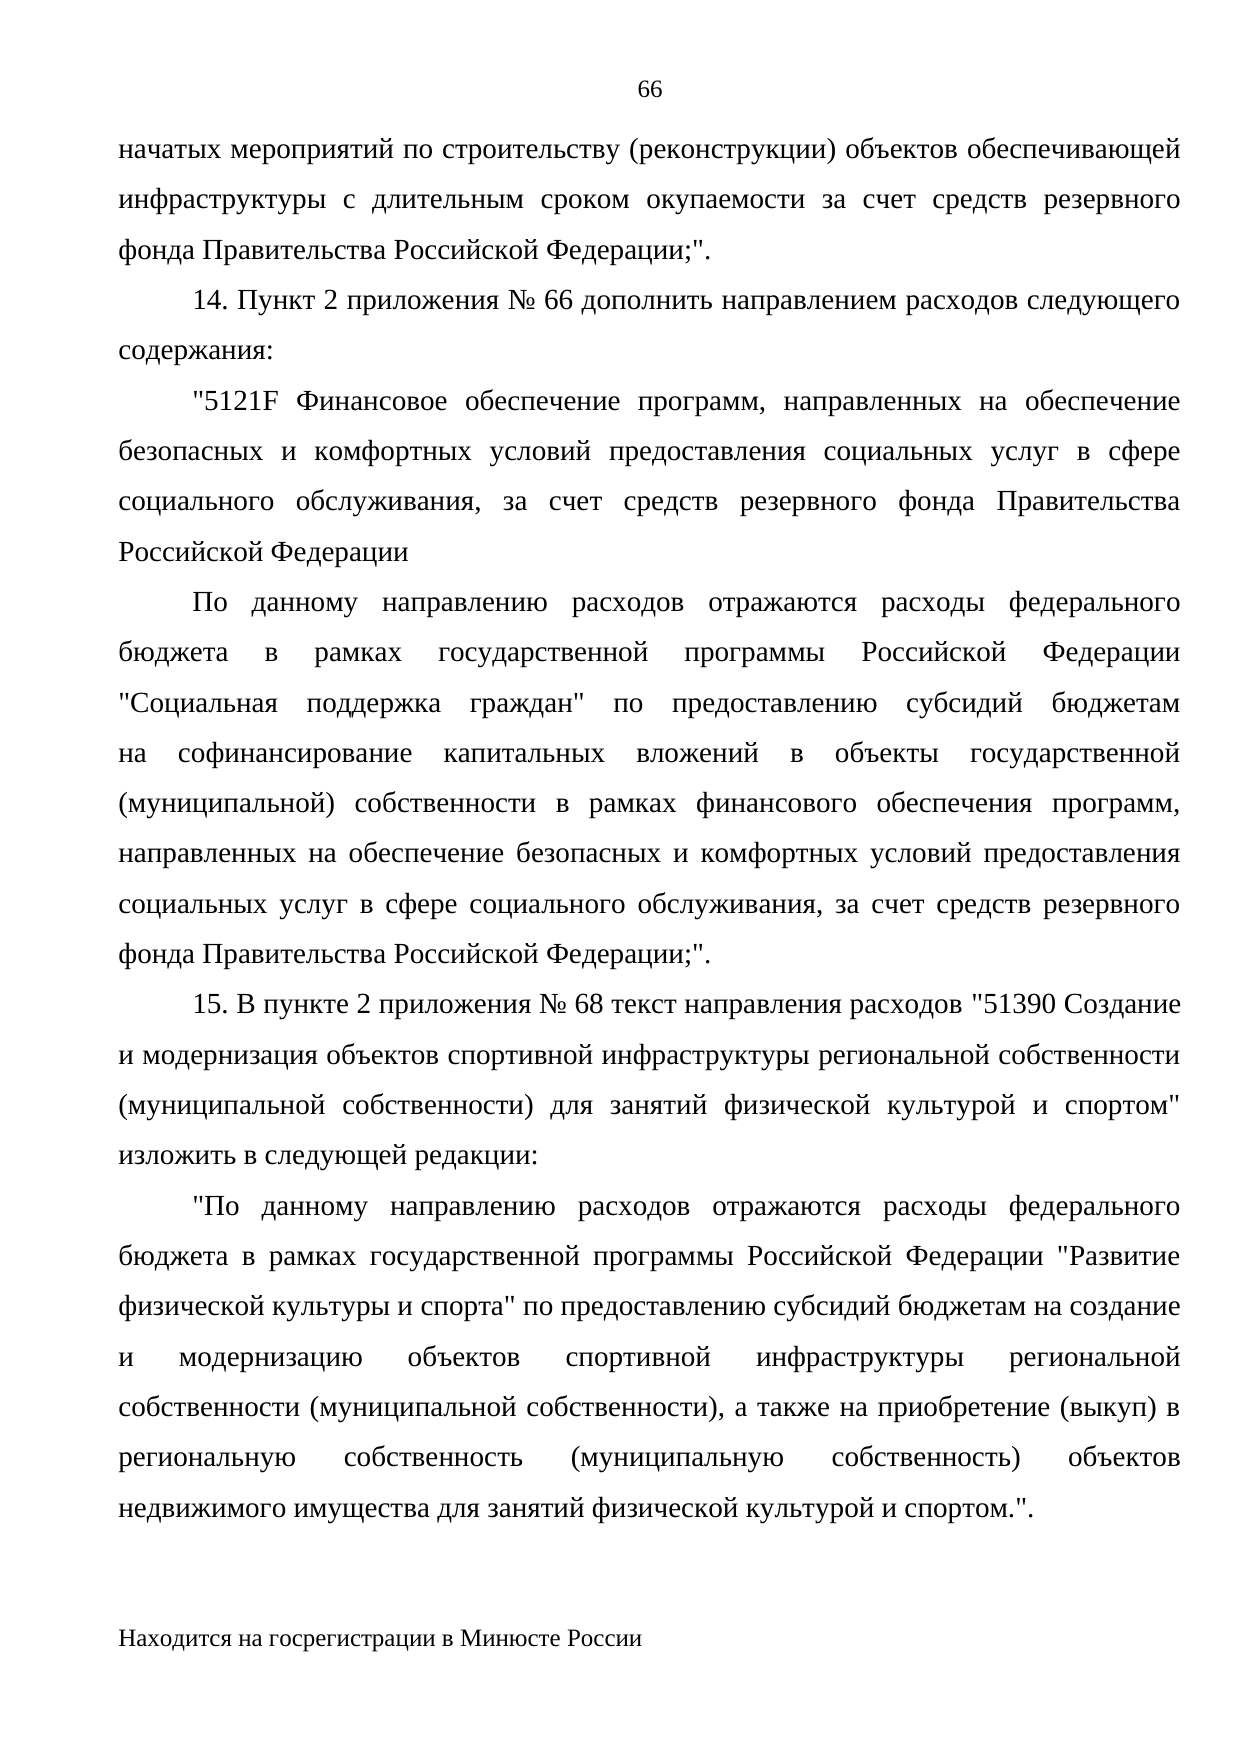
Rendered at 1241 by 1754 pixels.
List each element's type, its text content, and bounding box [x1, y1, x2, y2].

text "5121F Финансовое обеспечение программ, направленных на обеспечение безопасных и комфортных условий предоставления социальных услуг в сфере социального обслуживания, за счет средств резервного фонда Правительства Российской Федерации [118, 383, 1181, 567]
text По данному направлению расходов отражаются расходы федерального бюджета в рамках государственной программы Российской Федерации "Социальная поддержка граждан" по предоставлению субсидий бюджетам на софинансирование капитальных вложений в объекты государственной (муниципальной) собственности в рамках финансового обеспечения программ, направленных на обеспечение безопасных и комфортных условий предоставления социальных услуг в сфере социального обслуживания, за счет средств резервного фонда Правительства Российской Федерации;". [118, 584, 1181, 970]
text 14. Пункт 2 приложения № 66 дополнить направлением расходов следующего содержания: [118, 282, 1181, 366]
text 15. В пункте 2 приложения № 68 текст направления расходов "51390 Создание и модернизация объектов спортивной инфраструктуры региональной собственности (муниципальной собственности) для занятий физической культурой и спортом" изложить в следующей редакции: [118, 987, 1181, 1171]
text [118, 131, 1181, 265]
text "По данному направлению расходов отражаются расходы федерального бюджета в рамках государственной программы Российской Федерации "Развитие физической культуры и спорта" по предоставлению субсидий бюджетам на создание и модернизацию объектов спортивной инфраструктуры региональной собственности (муниципальной собственности), а также на приобретение (выкуп) в региональную собственность (муниципальную собственность) объектов недвижимого имущества для занятий физической культурой и спортом.". [118, 1188, 1181, 1523]
